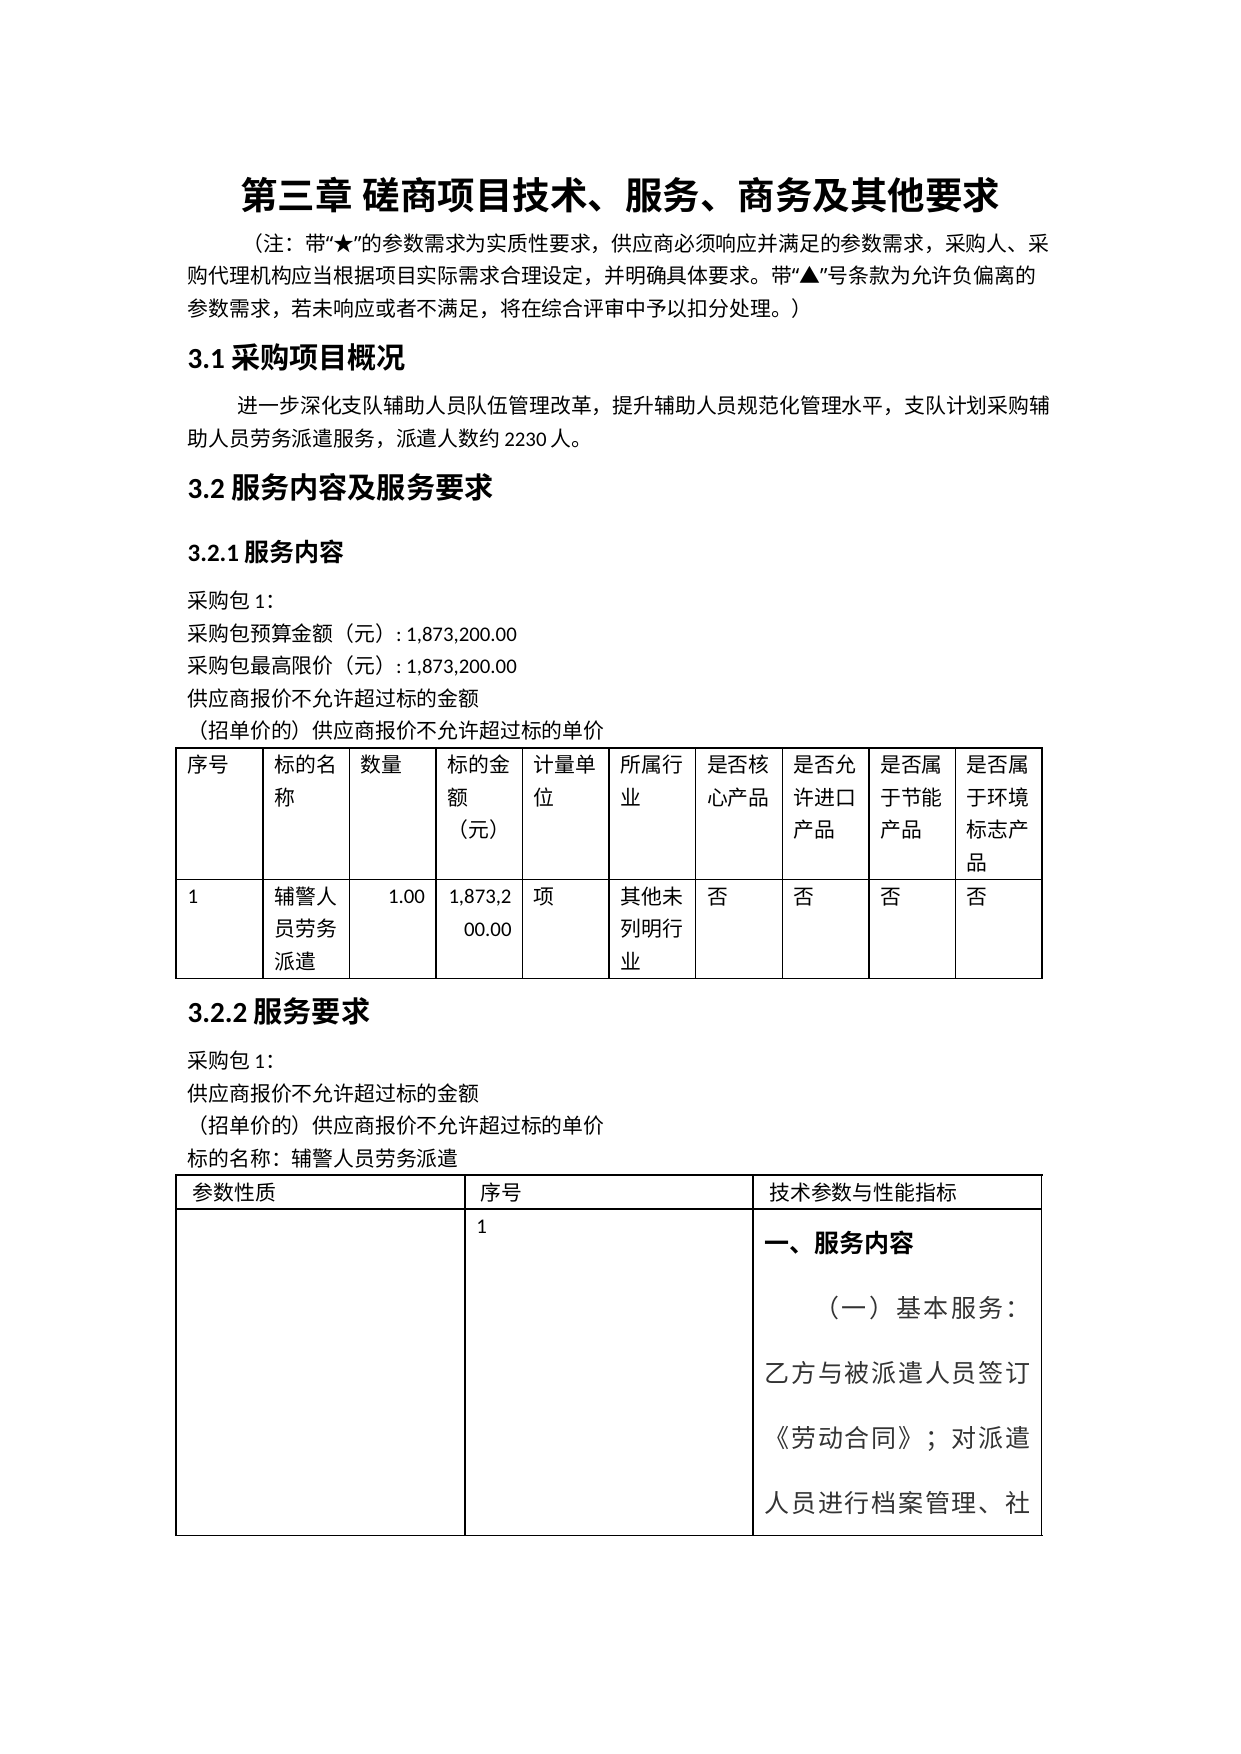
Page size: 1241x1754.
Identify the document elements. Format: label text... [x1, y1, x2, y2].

table_cell [177, 1210, 464, 1535]
table_header 是否属于环境标志产品 [956, 749, 1041, 878]
table_cell 1 [177, 880, 262, 978]
text 供应商报价不允许超过标的金额 [187, 1077, 1053, 1109]
text 采购包预算金额（元）: 1,873,200.00 [187, 617, 1053, 649]
table_cell 否 [870, 880, 955, 978]
table_cell 项 [523, 880, 608, 978]
table_header 序号 [466, 1176, 752, 1208]
table_cell 1,873,200.00 [437, 880, 522, 978]
text 3.2服务内容及服务要求 [187, 454, 1053, 519]
table_header 技术参数与性能指标 [754, 1176, 1041, 1208]
text 采购包1： [187, 1044, 1053, 1077]
table_header 是否属于节能产品 [870, 749, 955, 878]
text （注：带“★”的参数需求为实质性要求，供应商必须响应并满足的参数需求，采购人、采购代理机构应当根据项目实际需求合理设定，并明确具体要求。带“▲”号条款为允许负偏离的参数需求，若未响应或者不满足，将在综合评审中予以扣分处理。） [187, 227, 1053, 324]
table_header 标的金额 （元） [437, 749, 522, 878]
text 采购包1： [187, 584, 1053, 617]
table_cell 否 [783, 880, 868, 978]
table_header 所属行业 [610, 749, 695, 878]
text 第三章 磋商项目技术、服务、商务及其他要求 [187, 162, 1053, 227]
table_header 参数性质 [177, 1176, 464, 1208]
table_cell 否 [956, 880, 1041, 978]
text （招单价的）供应商报价不允许超过标的单价 [187, 714, 1053, 747]
table_cell 辅警人员劳务派遣 [264, 880, 349, 978]
text 3.2.2服务要求 [187, 979, 1053, 1044]
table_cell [754, 1210, 1041, 1535]
table_cell 1.00 [350, 880, 435, 978]
text 3.1采购项目概况 [187, 324, 1053, 389]
table_header 标的名称 [264, 749, 349, 878]
text 采购包最高限价（元）: 1,873,200.00 [187, 649, 1053, 682]
table_cell 1 [466, 1210, 752, 1535]
table_header 数量 [350, 749, 435, 878]
text （招单价的）供应商报价不允许超过标的单价 [187, 1109, 1053, 1142]
text 供应商报价不允许超过标的金额 [187, 682, 1053, 714]
table_cell 其他未列明行业 [610, 880, 695, 978]
text 标的名称：辅警人员劳务派遣 [187, 1142, 1053, 1174]
table_header 是否核心产品 [696, 749, 782, 878]
table_header 是否允许进口产品 [783, 749, 868, 878]
text 进一步深化支队辅助人员队伍管理改革，提升辅助人员规范化管理水平，支队计划采购辅助人员劳务派遣服务，派遣人数约2230人。 [187, 389, 1053, 454]
table_header 计量单位 [523, 749, 608, 878]
text 3.2.1服务内容 [187, 519, 1053, 584]
table_cell 否 [696, 880, 782, 978]
table_header 序号 [177, 749, 262, 878]
